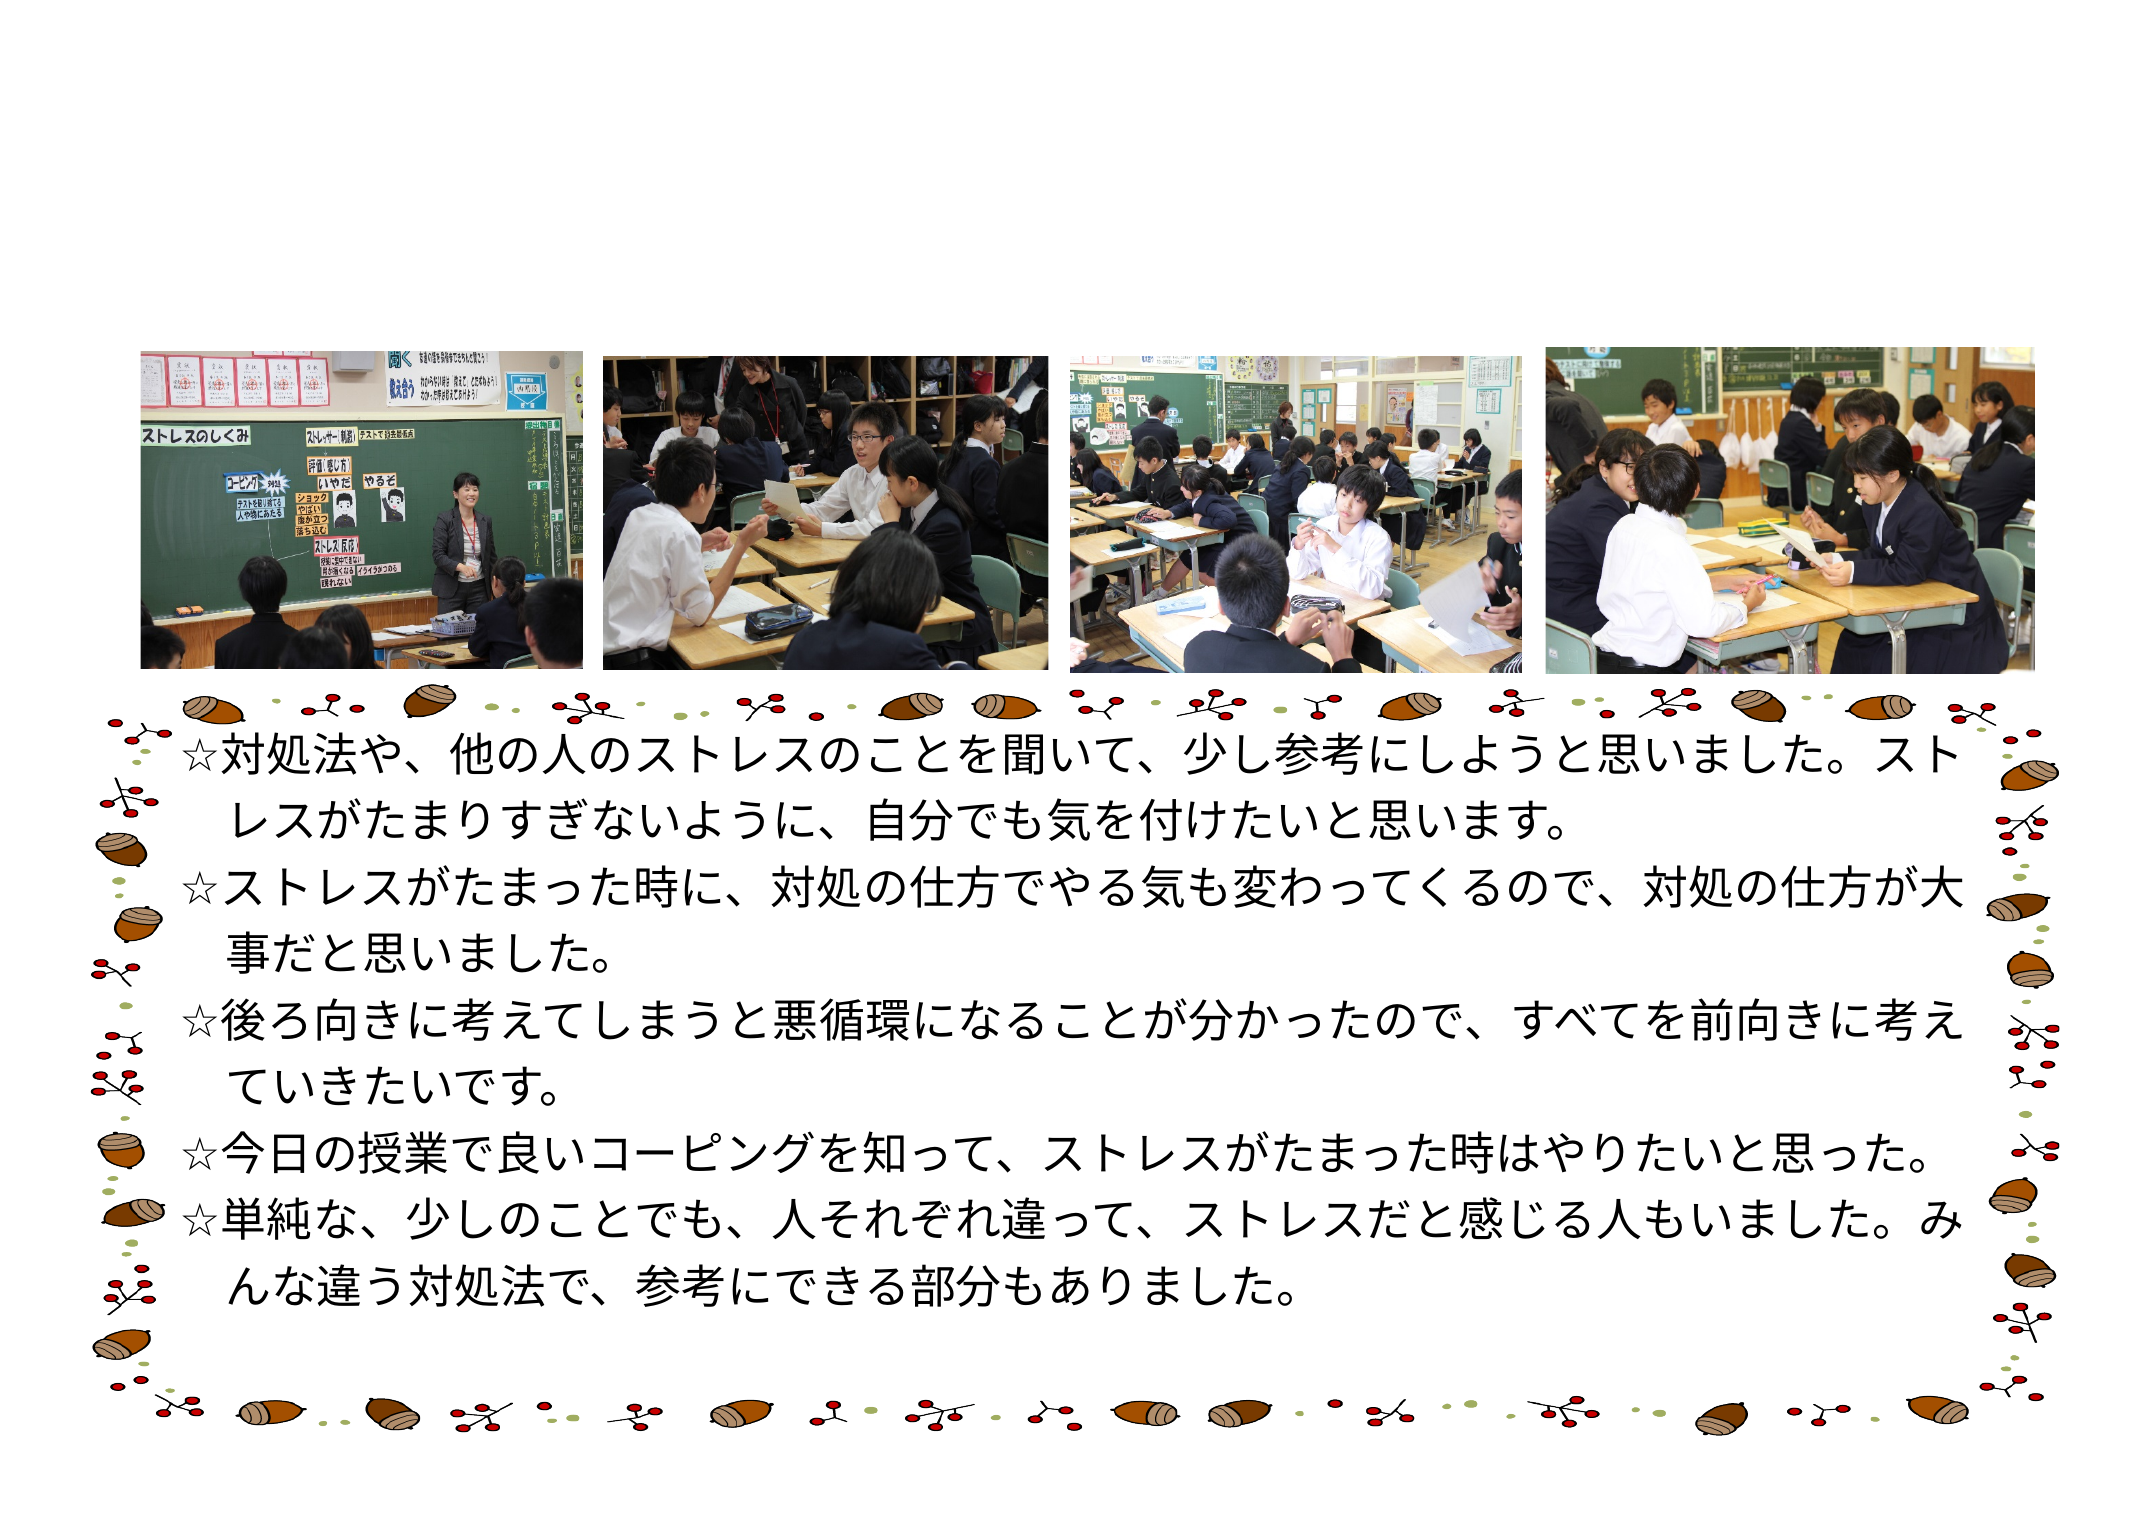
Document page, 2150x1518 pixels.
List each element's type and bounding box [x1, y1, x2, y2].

picture [139, 351, 583, 667]
picture [90, 684, 2060, 1436]
picture [601, 356, 1049, 669]
picture [1545, 347, 2035, 674]
picture [1068, 356, 1522, 672]
